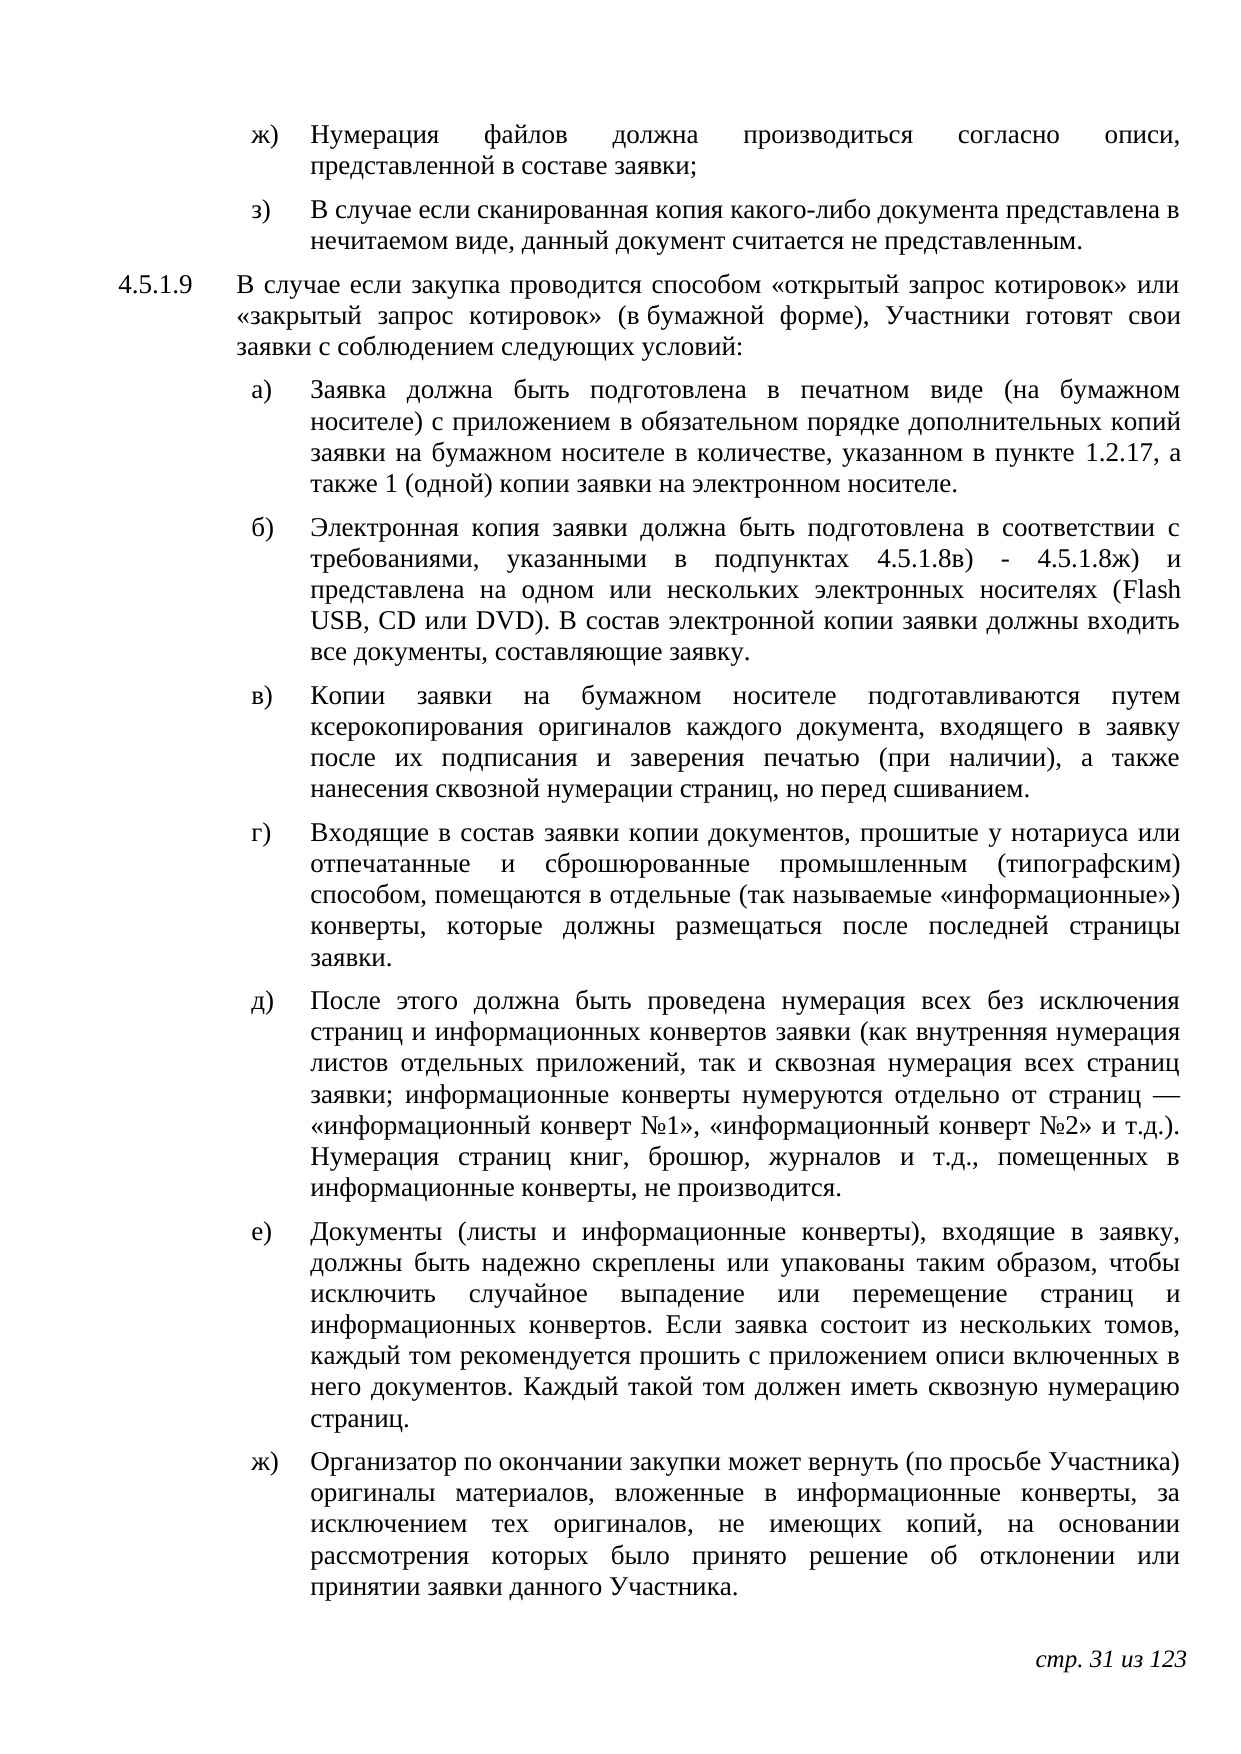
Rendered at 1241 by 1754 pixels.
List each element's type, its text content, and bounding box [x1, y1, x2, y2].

text В случае если закупка проводится способом «открытый запрос котировок» или «закрытый запрос котировок» (в бумажной форме), Участники готовят свои заявки с соблюдением следующих условий: [118, 268, 1181, 361]
text Входящие в состав заявки копии документов, прошитые у нотариуса или отпечатанные и сброшюрованные промышленным (типографским) способом, помещаются в отдельные (так называемые «информационные») конверты, которые должны размещаться после последней страницы заявки. [251, 816, 1181, 972]
text Документы (листы и информационные конверты), входящие в заявку, должны быть надежно скреплены или упакованы таким образом, чтобы исключить случайное выпадение или перемещение страниц и информационных конвертов. Если заявка состоит из нескольких томов, каждый том рекомендуется прошить с приложением описи включенных в него документов. Каждый такой том должен иметь сквозную нумерацию страниц. [251, 1215, 1181, 1433]
text После этого должна быть проведена нумерация всех без исключения страниц и информационных конвертов заявки (как внутренняя нумерация листов отдельных приложений, так и сквозная нумерация всех страниц заявки; информационные конверты нумеруются отдельно от страниц — «информационный конверт №1», «информационный конверт №2» и т.д.). Нумерация страниц книг, брошюр, журналов и т.д., помещенных в информационные конверты, не производится. [251, 984, 1181, 1202]
text Организатор по окончании закупки может вернуть (по просьбе Участника) оригиналы материалов, вложенные в информационные конверты, за исключением тех оригиналов, не имеющих копий, на основании рассмотрения которых было принято решение об отклонении или принятии заявки данного Участника. [251, 1445, 1181, 1601]
text Копии заявки на бумажном носителе подготавливаются путем ксерокопирования оригиналов каждого документа, входящего в заявку после их подписания и заверения печатью (при наличии), а также нанесения сквозной нумерации страниц, но перед сшиванием. [251, 679, 1181, 803]
text В случае если сканированная копия какого-либо документа представлена в нечитаемом виде, данный документ считается не представленным. [251, 193, 1181, 255]
text Нумерация файлов должна производиться согласно описи, представленной в составе заявки; [251, 118, 1181, 180]
text Электронная копия заявки должна быть подготовлена в соответствии с требованиями, указанными в подпунктах 4.5.1.8в) - 4.5.1.8ж) и представлена на одном или нескольких электронных носителях (Flash USB, CD или DVD). В состав электронной копии заявки должны входить все документы, составляющие заявку. [251, 511, 1181, 666]
text Заявка должна быть подготовлена в печатном виде (на бумажном носителе) с приложением в обязательном порядке дополнительных копий заявки на бумажном носителе в количестве, указанном в пункте 1.2.17, а также 1 (одной) копии заявки на электронном носителе. [251, 374, 1181, 498]
